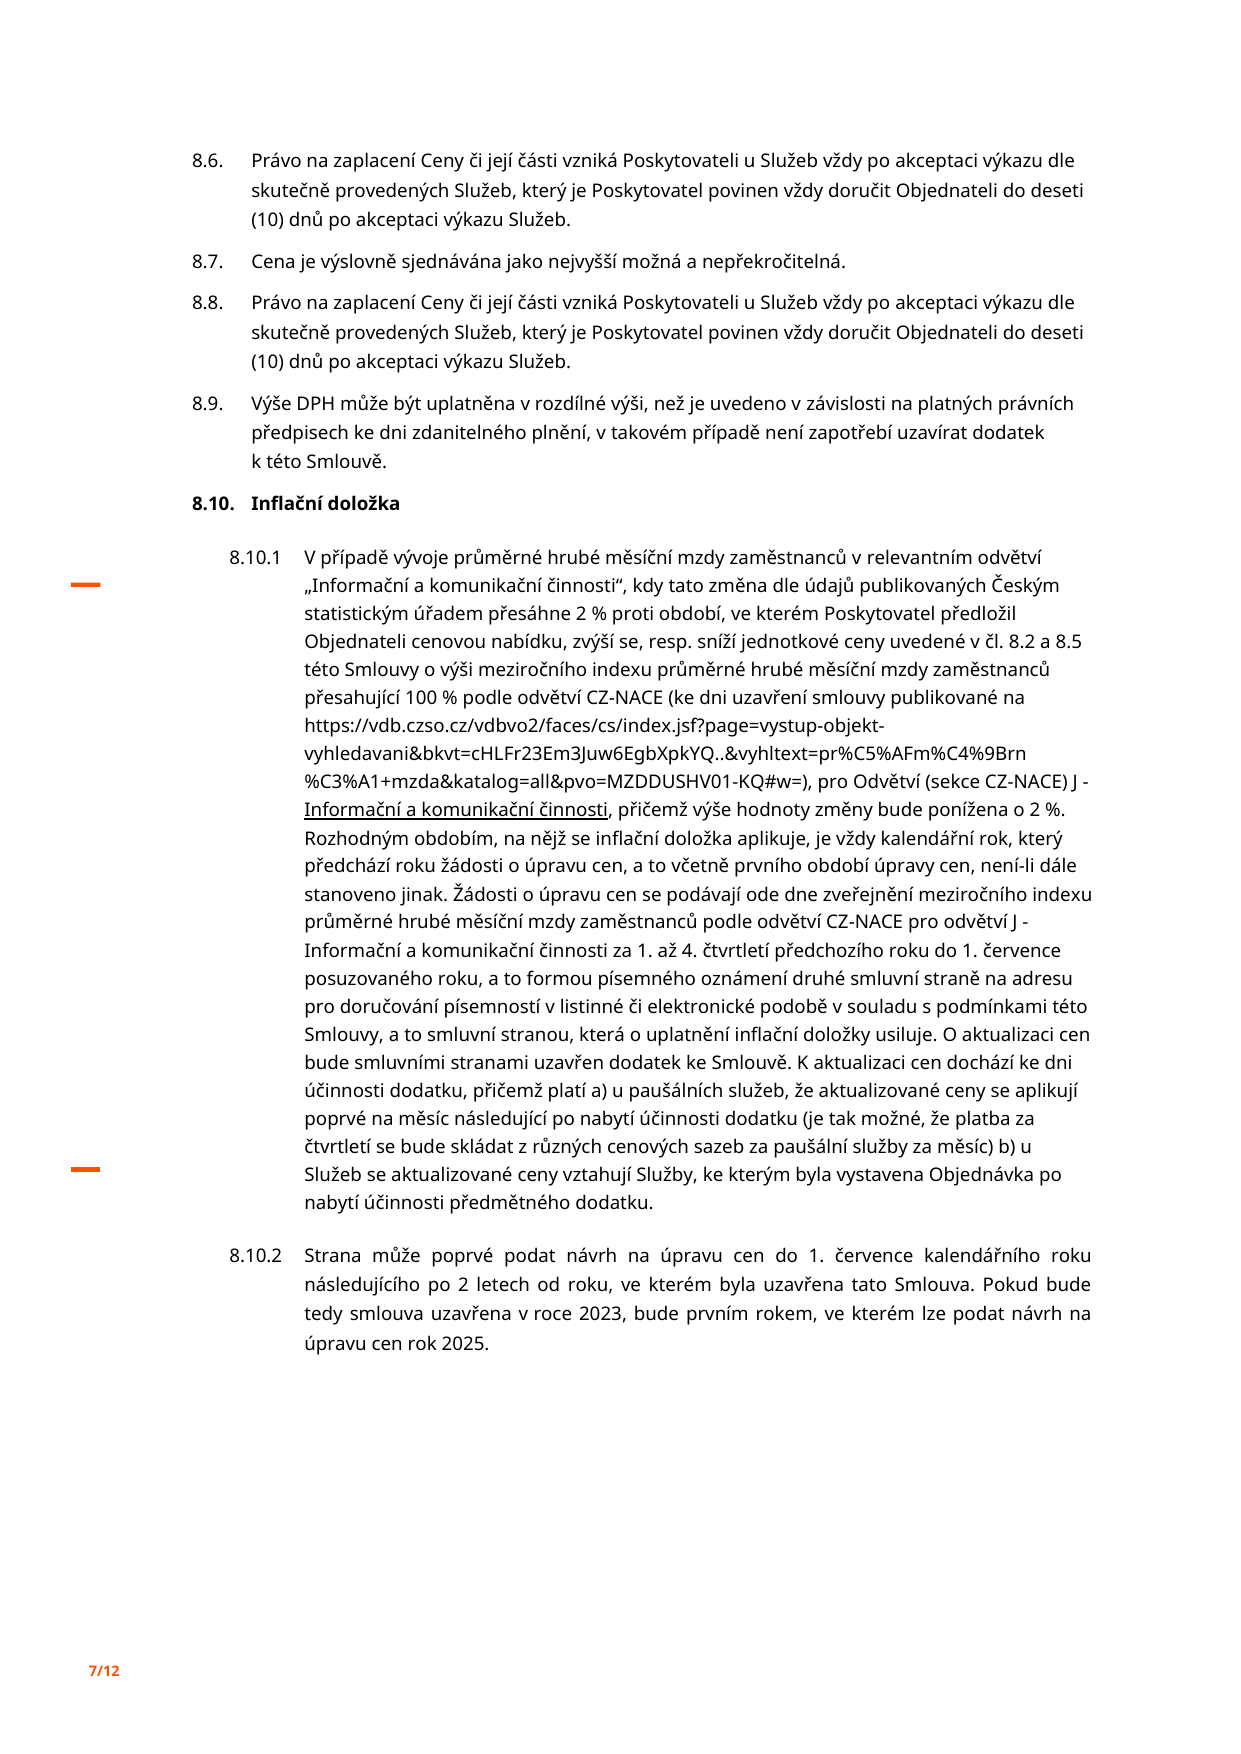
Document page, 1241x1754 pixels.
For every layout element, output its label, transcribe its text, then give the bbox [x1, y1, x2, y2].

list Právo na zaplacení Ceny či její části vzniká Poskytovateli u Služeb vždy po akceptaci výkazu dle skutečně provedených Služeb, který je Poskytovatel povinen vždy doručit Objednateli do deseti (10) dnů po akceptaci výkazu Služeb. [192, 290, 1093, 374]
subtitle V případě vývoje průměrné hrubé měsíční mzdy zaměstnanců v relevantním odvětví „Informační a komunikační činnosti“, kdy tato změna dle údajů publikovaných Českým statistickým úřadem přesáhne 2 % proti období, ve kterém Poskytovatel předložil Objednateli cenovou nabídku, zvýší se, resp. sníží jednotkové ceny uvedené v čl. 8.2 a 8.5 této Smlouvy o výši meziročního indexu průměrné hrubé měsíční mzdy zaměstnanců přesahující 100 % podle odvětví CZ-NACE (ke dni uzavření smlouvy publikované na https://vdb.czso.cz/vdbvo2/faces/cs/index.jsf?page=vystup-objekt-vyhledavani&bkvt=cHLFr23Em3Juw6EgbXpkYQ..&vyhltext=pr%C5%AFm%C4%9Brn%C3%A1+mzda&katalog=all&pvo=MZDDUSHV01-KQ#w=), pro Odvětví (sekce CZ-NACE) J - Informační a komunikační činnosti, přičemž výše hodnoty změny bude ponížena o 2 %. Rozhodným obdobím, na nějž se inflační doložka aplikuje, je vždy kalendářní rok, který předchází roku žádosti o úpravu cen, a to včetně prvního období úpravy cen, není-li dále stanoveno jinak. Žádosti o úpravu cen se podávají ode dne zveřejnění meziročního indexu průměrné hrubé měsíční mzdy zaměstnanců podle odvětví CZ-NACE pro odvětví J - Informační a komunikační činnosti za 1. až 4. čtvrtletí předchozího roku do 1. července posuzovaného roku, a to formou písemného oznámení druhé smluvní straně na adresu pro doručování písemností v listinné či elektronické podobě v souladu s podmínkami této Smlouvy, a to smluvní stranou, která o uplatnění inflační doložky usiluje. O aktualizaci cen bude smluvními stranami uzavřen dodatek ke Smlouvě. K aktualizaci cen dochází ke dni účinnosti dodatku, přičemž platí a) u paušálních služeb, že aktualizované ceny se aplikují poprvé na měsíc následující po nabytí účinnosti dodatku (je tak možné, že platba za čtvrtletí se bude skládat z různých cenových sazeb za paušální služby za měsíc) b) u Služeb se aktualizované ceny vztahují Služby, ke kterým byla vystavena Objednávka po nabytí účinnosti předmětného dodatku. [229, 544, 1093, 1214]
list Inflační doložka [192, 490, 1093, 516]
list Výše DPH může být uplatněna v rozdílné výši, než je uvedeno v závislosti na platných právních předpisech ke dni zdanitelného plnění, v takovém případě není zapotřebí uzavírat dodatek k této Smlouvě. [192, 390, 1093, 474]
list Strana může poprvé podat návrh na úpravu cen do 1. července kalendářního roku následujícího po 2 letech od roku, ve kterém byla uzavřena tato Smlouva. Pokud bude tedy smlouva uzavřena v roce 2023, bude prvním rokem, ve kterém lze podat návrh na úpravu cen rok 2025. [229, 1242, 1093, 1355]
list Právo na zaplacení Ceny či její části vzniká Poskytovateli u Služeb vždy po akceptaci výkazu dle skutečně provedených Služeb, který je Poskytovatel povinen vždy doručit Objednateli do deseti (10) dnů po akceptaci výkazu Služeb. [192, 148, 1093, 232]
list Cena je výslovně sjednávána jako nejvyšší možná a nepřekročitelná. [192, 248, 1093, 273]
